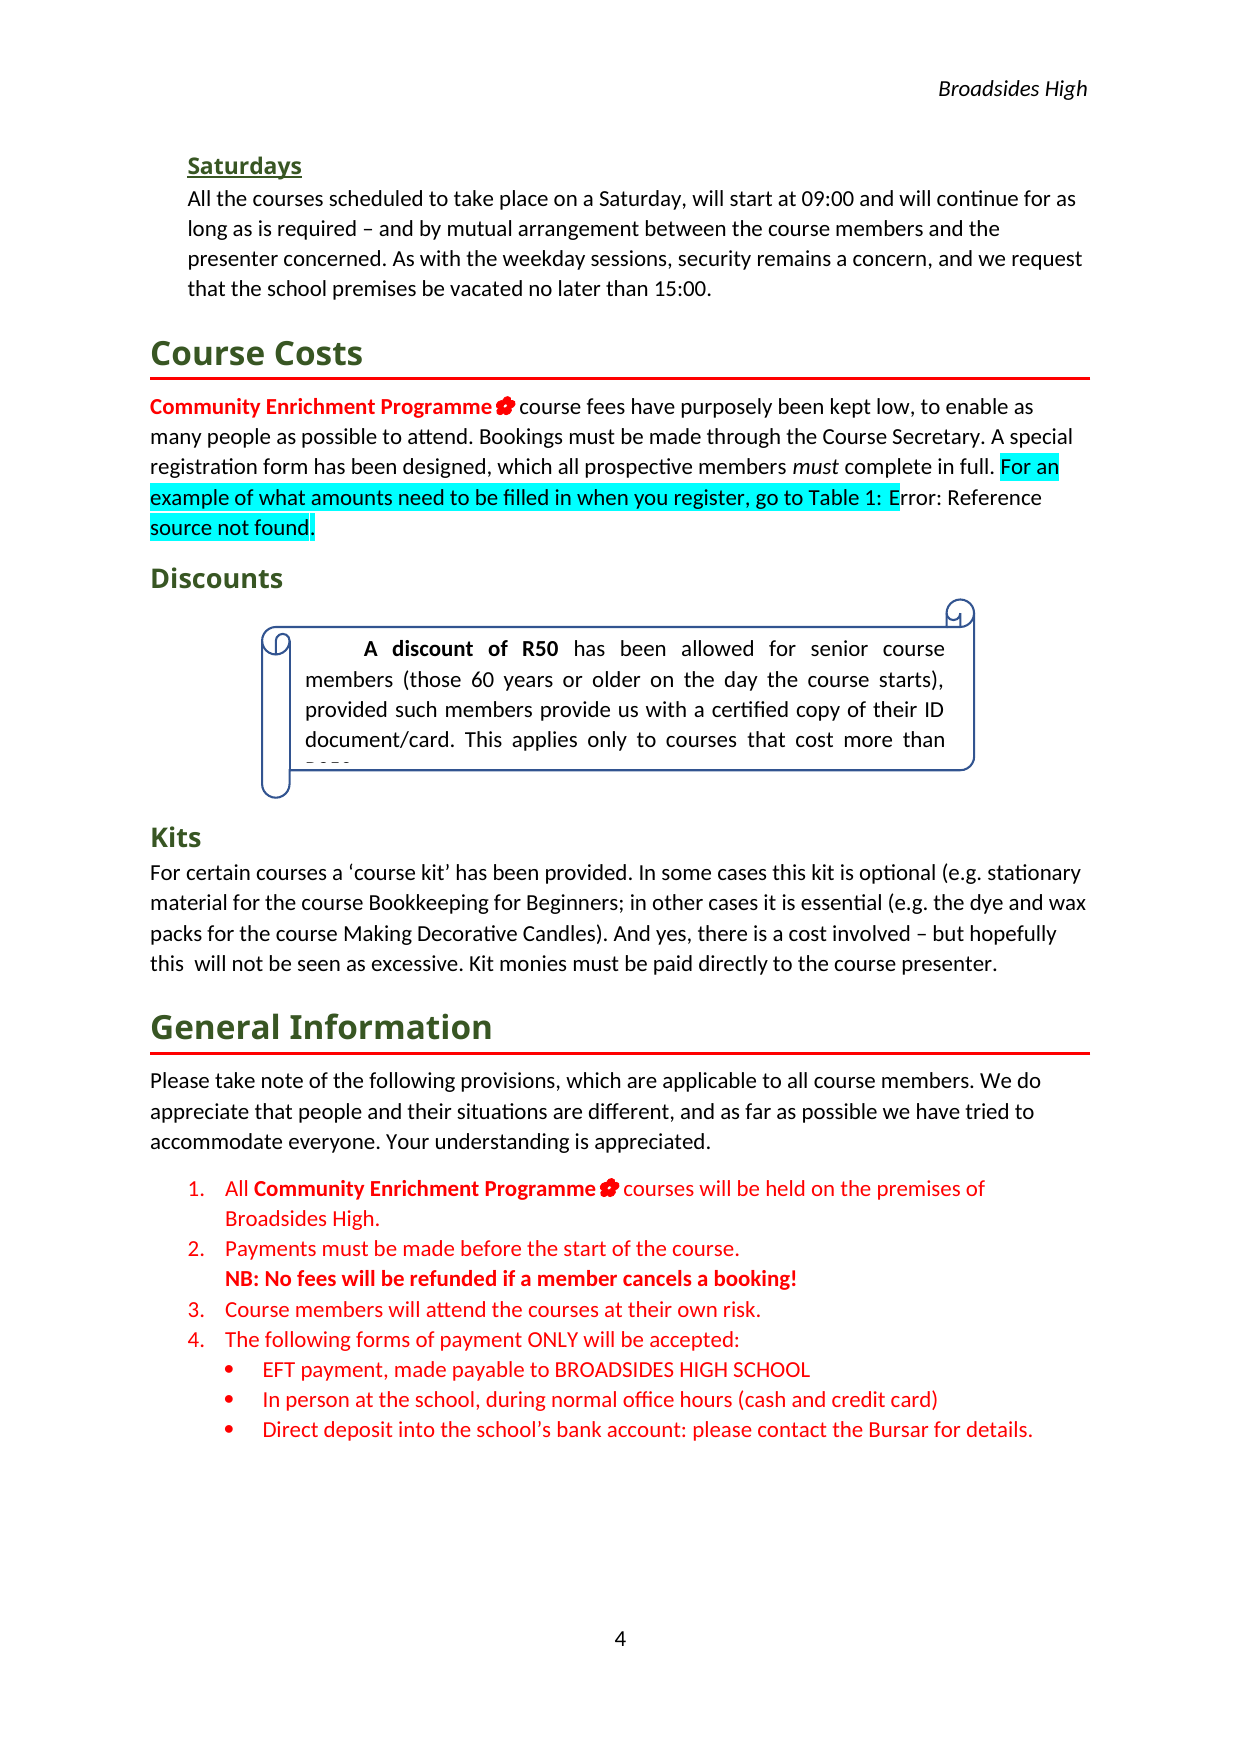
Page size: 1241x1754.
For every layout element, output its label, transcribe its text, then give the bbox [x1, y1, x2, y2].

subtitle Kits [150, 818, 1090, 855]
subtitle Saturdays [187, 150, 1090, 181]
subtitle General Information [150, 1004, 1090, 1052]
text All the courses scheduled to take place on a Saturday, will start at 09:00 and will continue for as long as is required – and by mutual arrangement between the course members and the presenter concerned. As with the weekday sessions, security remains a concern, and we request that the school premises be vacated no later than 15:00. [187, 184, 1090, 302]
list Course members will attend the courses at their own risk. [187, 1295, 1090, 1323]
text Please take note of the following provisions, which are applicable to all course members. We do appreciate that people and their situations are different, and as far as possible we have tried to accommodate everyone. Your understanding is appreciated. [150, 1067, 1090, 1155]
list In person at the school, during normal office hours (cash and credit card) [225, 1385, 1090, 1413]
text For certain courses a ‘course kit’ has been provided. In some cases this kit is optional (e.g. stationary material for the course Bookkeeping for Beginners; in other cases it is essential (e.g. the dye and wax packs for the course Making Decorative Candles). And yes, there is a cost involved – but hopefully this will not be seen as excessive. Kit monies must be paid directly to the course presenter. [150, 858, 1090, 977]
list Payments must be made before the start of the course. NB: No fees will be refunded if a member cancels a booking! [187, 1234, 1090, 1293]
list EFT payment, made payable to BROADSIDES HIGH SCHOOL [225, 1355, 1090, 1383]
list Direct deposit into the school’s bank account: please contact the Bursar for details. [225, 1416, 1090, 1444]
subtitle Course Costs [150, 329, 1090, 377]
list The following forms of payment ONLY will be accepted: [187, 1325, 1090, 1353]
text Community Enrichment Programme course fees have purposely been kept low, to enable as many people as possible to attend. Bookings must be made through the Course Secretary. A special registration form has been designed, which all prospective members must complete in full. For an example of what amounts need to be filled in when you register, go to Table 1: Example of Courses Selected. [150, 392, 1090, 541]
list All Community Enrichment Programme courses will be held on the premises of Broadsides High. [187, 1174, 1090, 1232]
subtitle Discounts [150, 560, 1090, 597]
